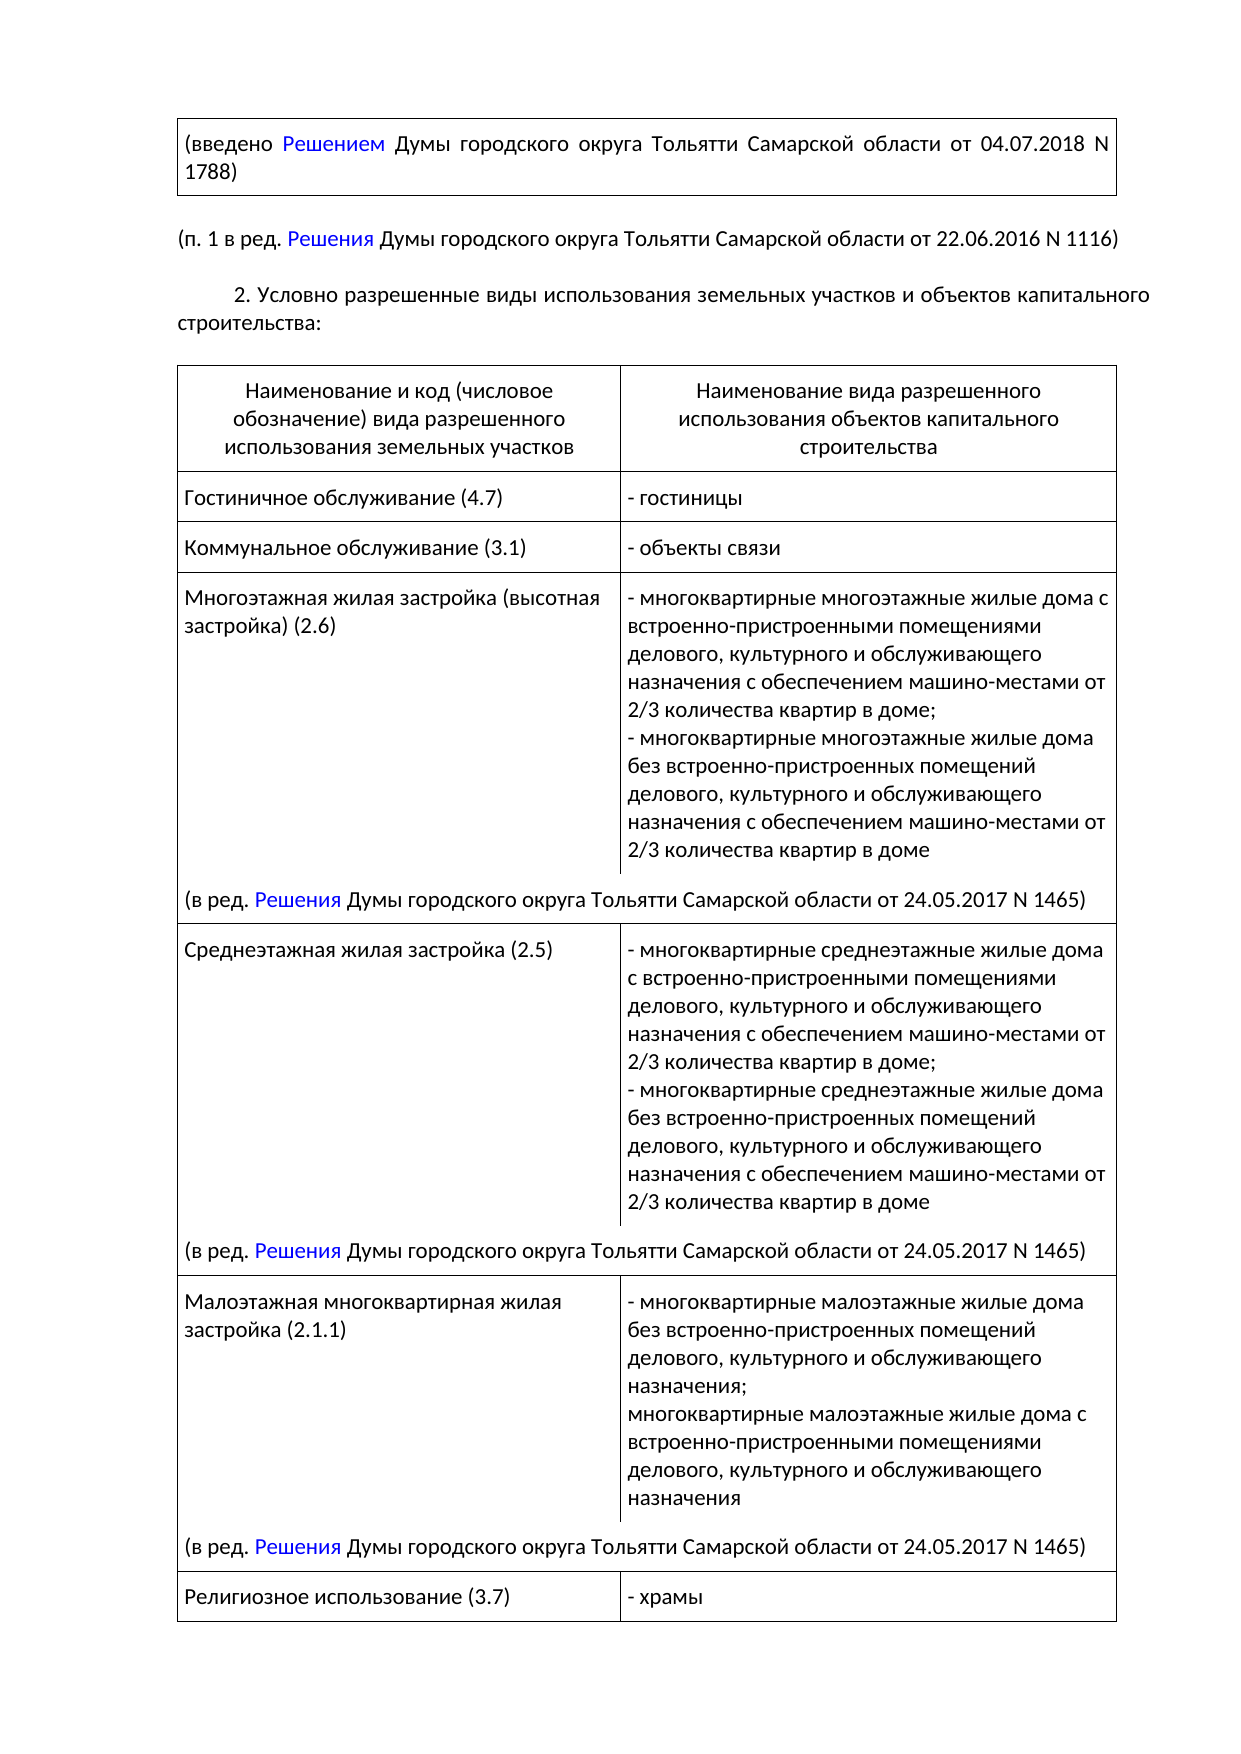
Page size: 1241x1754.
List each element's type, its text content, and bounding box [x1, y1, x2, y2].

table_cell - гостиницы [621, 472, 1116, 521]
table_cell - объекты связи [621, 522, 1116, 572]
table_cell Коммунальное обслуживание (3.1) [178, 522, 620, 572]
table_cell (в ред. Решения Думы городского округа Тольятти Самарской области от 24.05.2017 N 1465) [178, 1226, 1116, 1275]
table_cell Малоэтажная многоквартирная жилая застройка (2.1.1) [178, 1276, 620, 1522]
table_cell - многоквартирные многоэтажные жилые дома с встроенно-пристроенными помещениями делового, культурного и обслуживающего назначения с обеспечением машино-местами от 2/3 количества квартир в доме; - многоквартирные многоэтажные жилые дома без встроенно-пристроенных помещений делового, культурного и обслуживающего назначения с обеспечением машино-местами от 2/3 количества квартир в доме [621, 573, 1116, 874]
table_cell - многоквартирные малоэтажные жилые дома без встроенно-пристроенных помещений делового, культурного и обслуживающего назначения; многоквартирные малоэтажные жилые дома с встроенно-пристроенными помещениями делового, культурного и обслуживающего назначения [621, 1276, 1116, 1522]
table_cell Многоэтажная жилая застройка (высотная застройка) (2.6) [178, 573, 620, 874]
table_cell - храмы [621, 1572, 1116, 1621]
table_cell - многоквартирные среднеэтажные жилые дома с встроенно-пристроенными помещениями делового, культурного и обслуживающего назначения с обеспечением машино-местами от 2/3 количества квартир в доме; - многоквартирные среднеэтажные жилые дома без встроенно-пристроенных помещений делового, культурного и обслуживающего назначения с обеспечением машино-местами от 2/3 количества квартир в доме [621, 924, 1116, 1226]
text 2. Условно разрешенные виды использования земельных участков и объектов капитального строительства: [177, 281, 1152, 337]
table_cell (в ред. Решения Думы городского округа Тольятти Самарской области от 24.05.2017 N 1465) [178, 1522, 1116, 1571]
table_cell Религиозное использование (3.7) [178, 1572, 620, 1621]
table_header Наименование вида разрешенного использования объектов капитального строительства [621, 366, 1116, 471]
table_cell (в ред. Решения Думы городского округа Тольятти Самарской области от 24.05.2017 N 1465) [178, 874, 1116, 923]
text (п. 1 в ред. Решения Думы городского округа Тольятти Самарской области от 22.06.2016 N 1116) [177, 224, 1152, 252]
table_cell Среднеэтажная жилая застройка (2.5) [178, 924, 620, 1226]
table_cell Гостиничное обслуживание (4.7) [178, 472, 620, 521]
table_cell (введено Решением Думы городского округа Тольятти Самарской области от 04.07.2018 N 1788) [178, 119, 1116, 195]
table_header Наименование и код (числовое обозначение) вида разрешенного использования земельных участков [178, 366, 620, 471]
